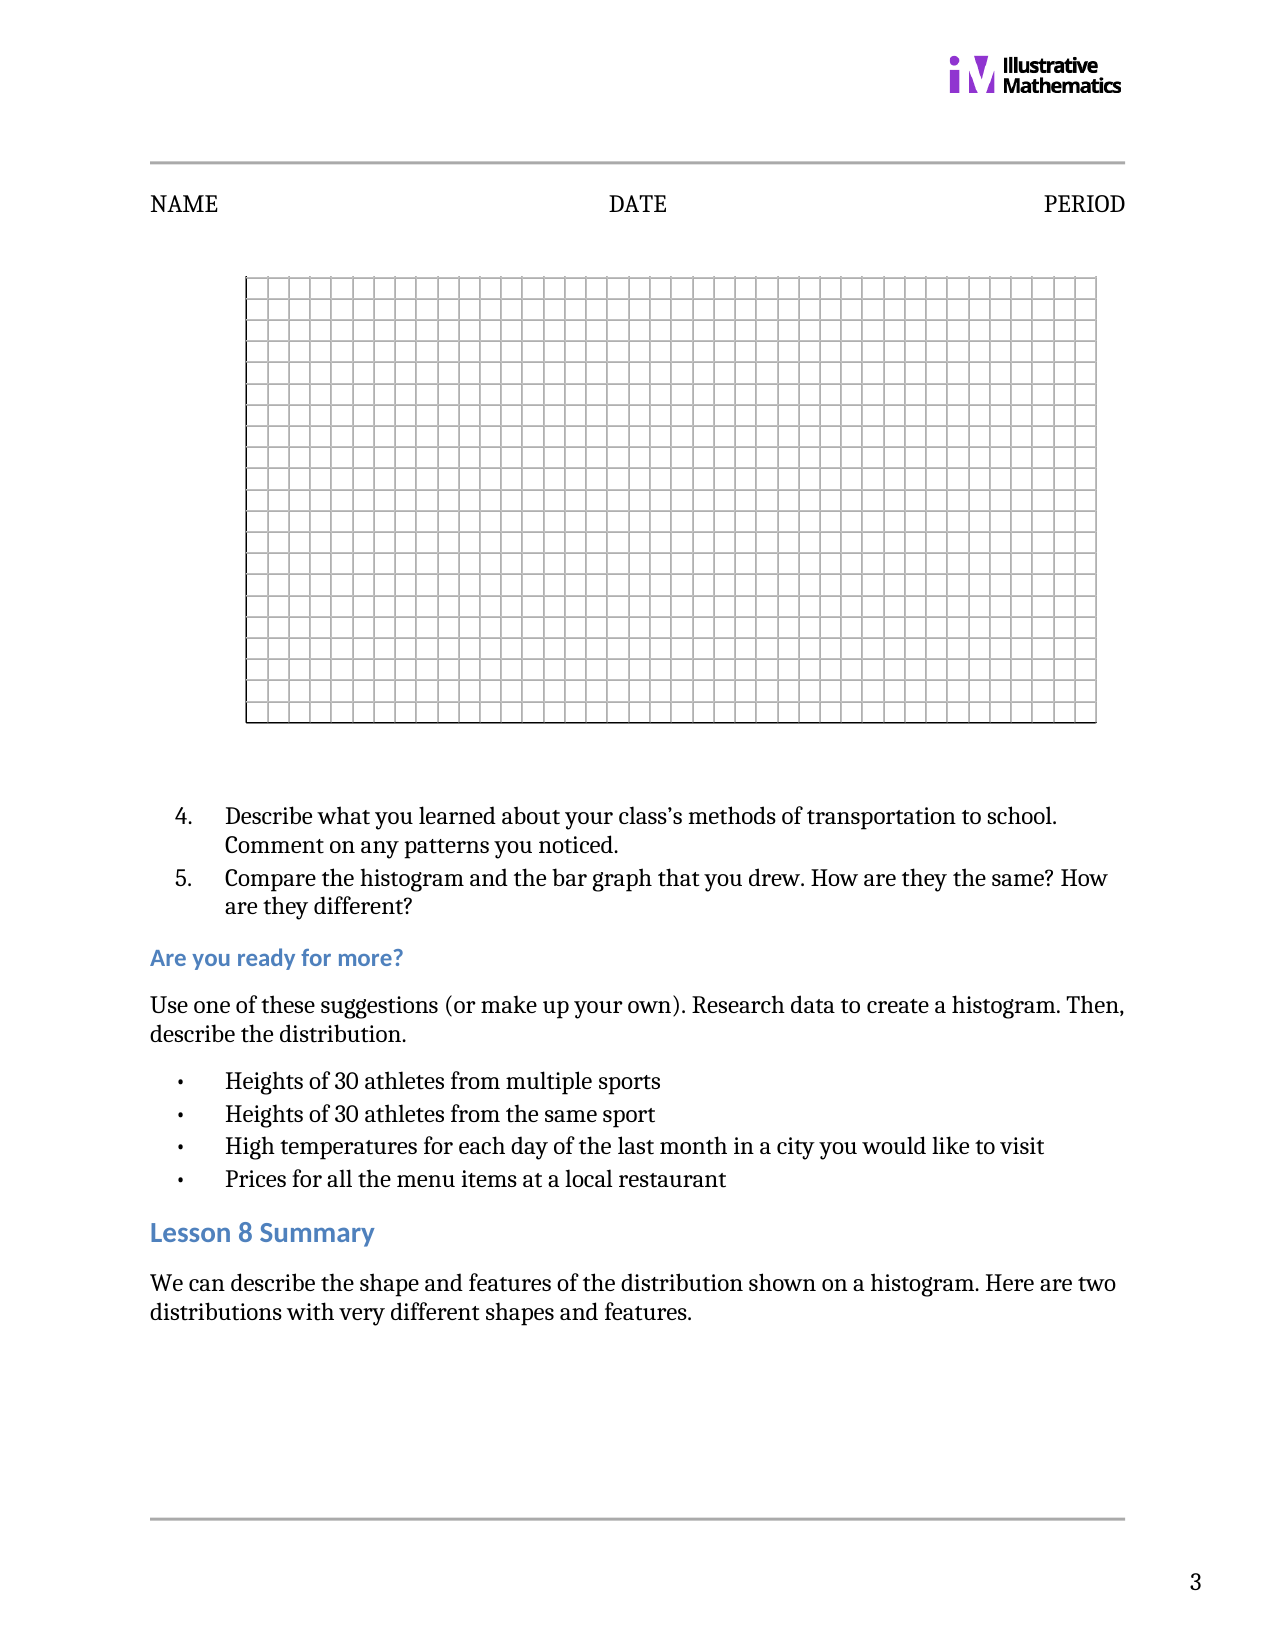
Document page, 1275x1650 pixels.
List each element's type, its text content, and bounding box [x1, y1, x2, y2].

list Prices for all the menu items at a local restaurant [175, 1165, 1125, 1193]
list Heights of 30 athletes from multiple sports [175, 1067, 1125, 1096]
subtitle Are you ready for more? [150, 942, 1125, 972]
list High temperatures for each day of the last month in a city you would like to visit [175, 1132, 1125, 1161]
list Compare the histogram and the bar graph that you drew. How are they the same? How are they different? [175, 863, 1125, 921]
subtitle Lesson 8 Summary [150, 1214, 1125, 1250]
list Heights of 30 athletes from the same sport [175, 1100, 1125, 1128]
picture [949, 55, 1121, 93]
list Describe what you learned about your class’s methods of transportation to school. Comment on any patterns you noticed. [175, 802, 1125, 860]
picture [193, 276, 1097, 799]
text We can describe the shape and features of the distribution shown on a histogram. Here are two distributions with very different shapes and features. [150, 1269, 1125, 1326]
text Use one of these suggestions (or make up your own). Research data to create a histogram. Then, describe the distribution. [150, 991, 1125, 1048]
